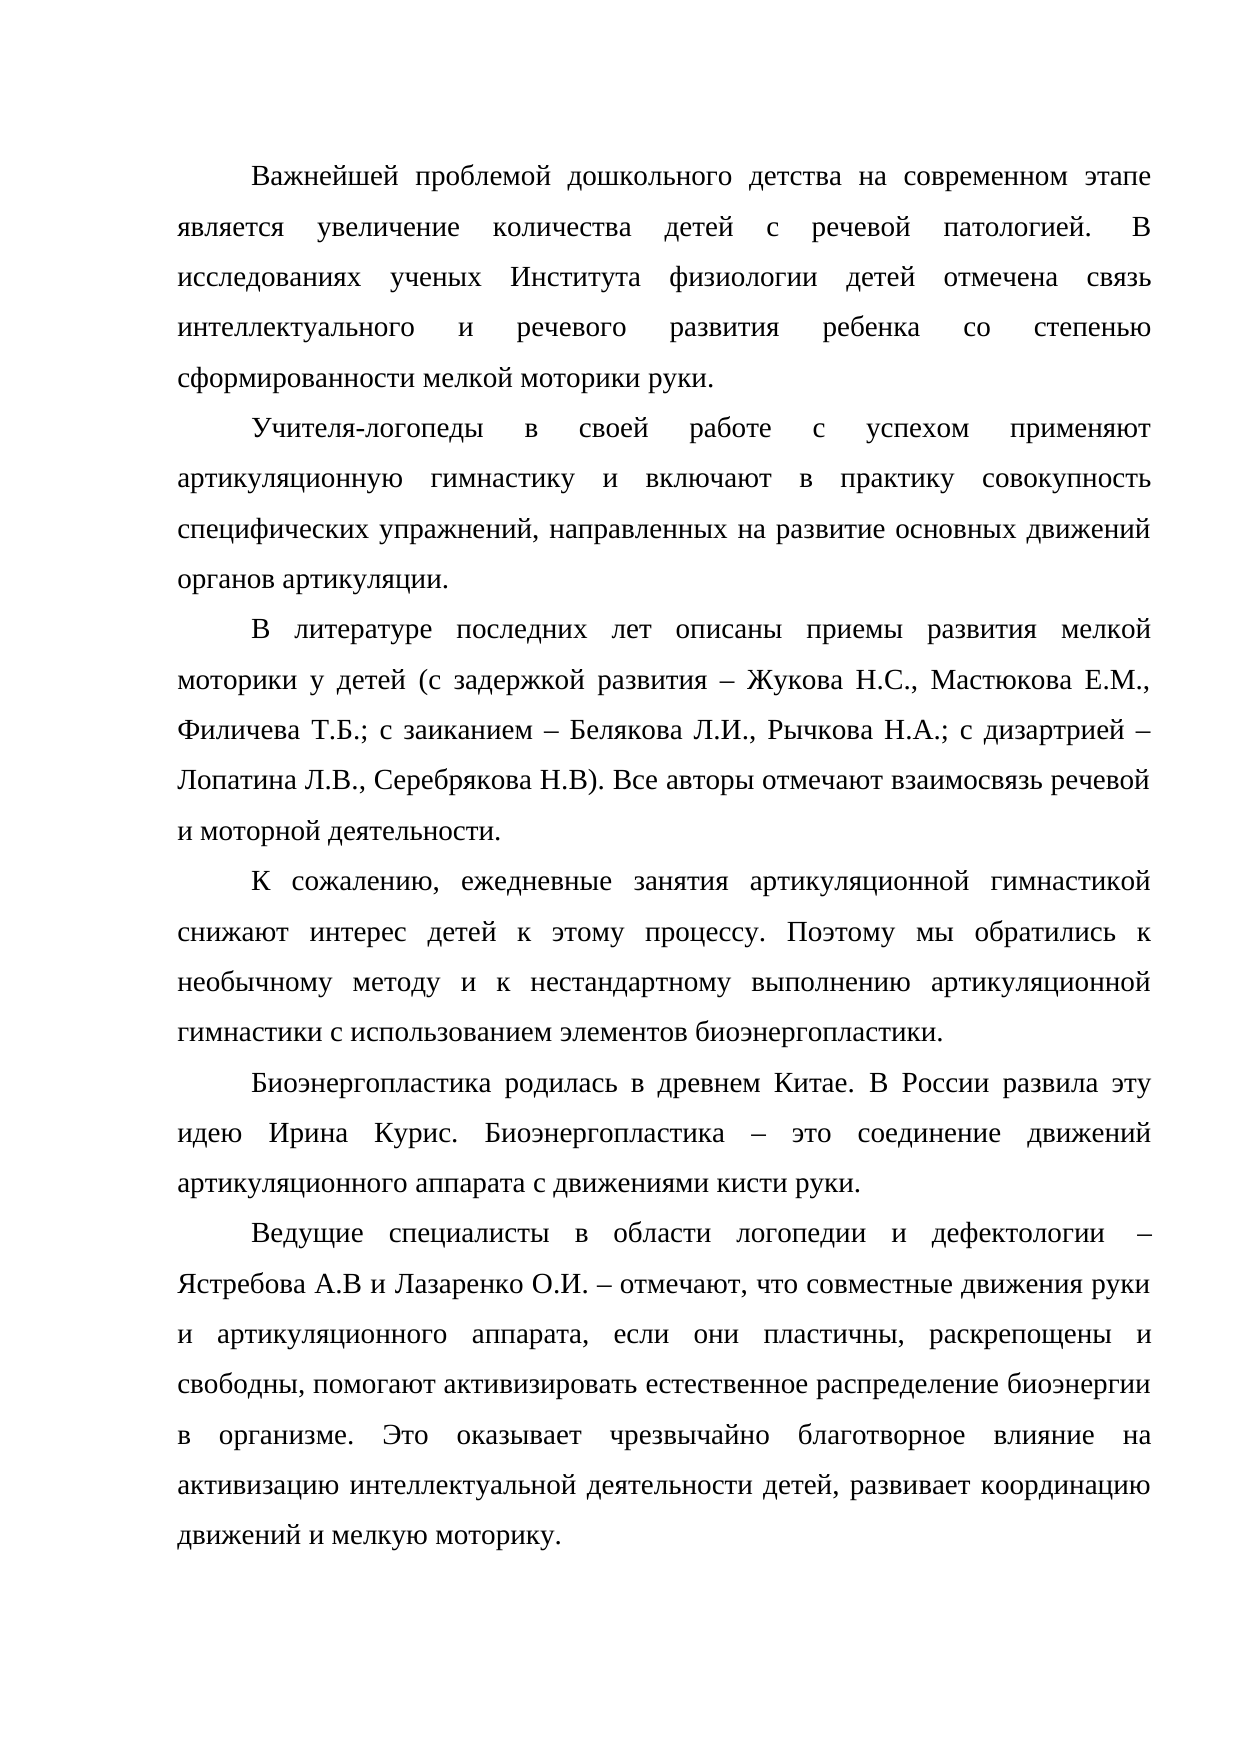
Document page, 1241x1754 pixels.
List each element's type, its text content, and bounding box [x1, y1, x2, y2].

text Биоэнергопластика родилась в древнем Китае. В России развила эту идею Ирина Курис. Биоэнергопластика – это соединение движений артикуляционного аппарата с движениями кисти руки. [177, 1065, 1152, 1199]
text В литературе последних лет описаны приемы развития мелкой моторики у детей (с задержкой развития – Жукова Н.С., Мастюкова Е.М., Филичева Т.Б.; с заиканием – Белякова Л.И., Рычкова Н.А.; с дизартрией – Лопатина Л.В., Серебрякова Н.В). Все авторы отмечают взаимосвязь речевой и моторной деятельности. [177, 612, 1151, 846]
text Учителя-логопеды в своей работе с успехом применяют артикуляционную гимнастику и включают в практику совокупность специфических упражнений, направленных на развитие основных движений органов артикуляции. [177, 410, 1151, 595]
text Важнейшей проблемой дошкольного детства на современном этапе является увеличение количества детей с речевой патологией. В исследованиях ученых Института физиологии детей отмечена связь интеллектуального и речевого развития ребенка со степенью сформированности мелкой моторики руки. [177, 158, 1151, 393]
text К сожалению, ежедневные занятия артикуляционной гимнастикой снижают интерес детей к этому процессу. Поэтому мы обратились к необычному методу и к нестандартному выполнению артикуляционной гимнастики с использованием элементов биоэнергопластики. [177, 863, 1151, 1048]
text Ведущие специалисты в области логопедии и дефектологии – Ястребова А.В и Лазаренко О.И. – отмечают, что совместные движения руки и артикуляционного аппарата, если они пластичны, раскрепощены и свободны, помогают активизировать естественное распределение биоэнергии в организме. Это оказывает чрезвычайно благотворное влияние на активизацию интеллектуальной деятельности детей, развивает координацию движений и мелкую моторику. [177, 1216, 1152, 1551]
